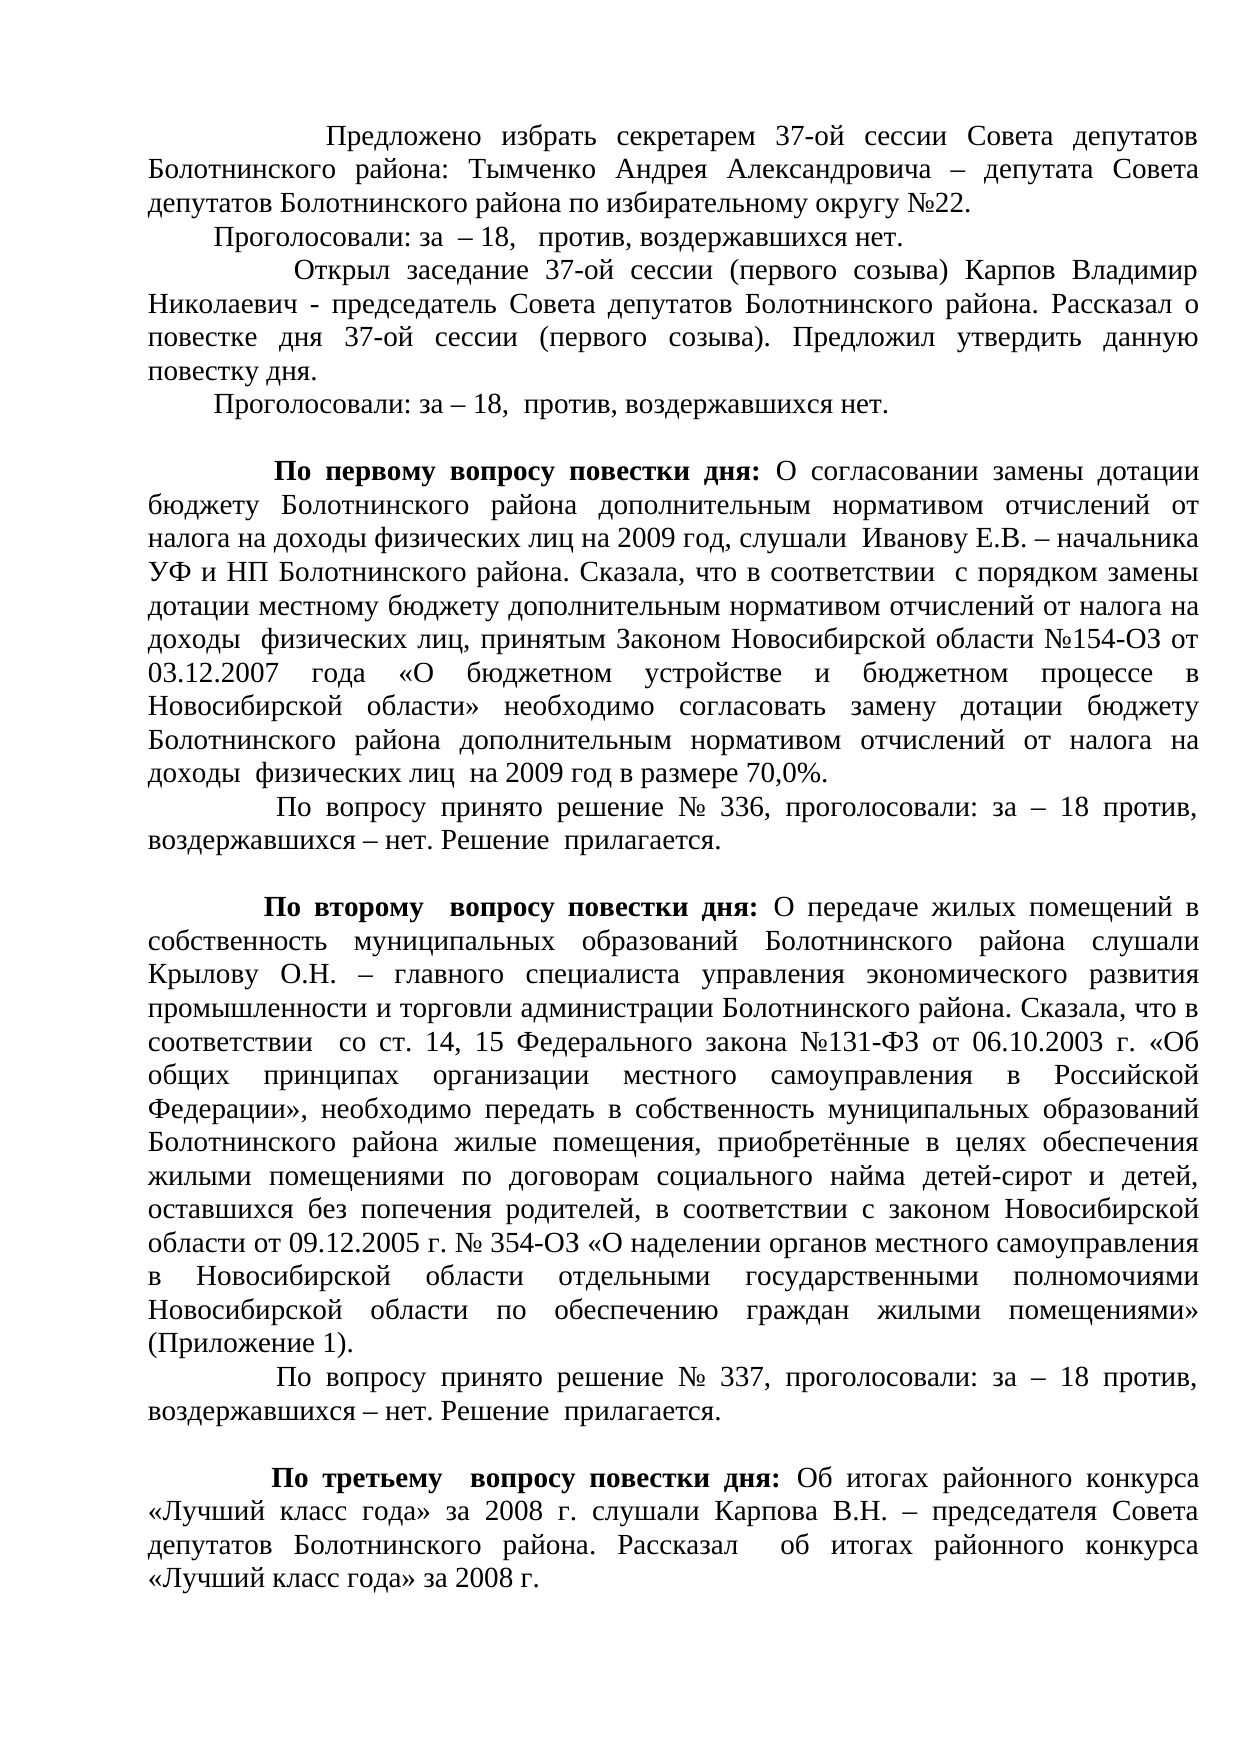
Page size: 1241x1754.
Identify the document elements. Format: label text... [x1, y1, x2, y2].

text По первому вопросу повестки дня: О согласовании замены дотации бюджету Болотнинского района дополнительным нормативом отчислений от налога на доходы физических лиц на 2009 год, слушали Иванову Е.В. – начальника УФ и НП Болотнинского района. Сказала, что в соответствии с порядком замены дотации местному бюджету дополнительным нормативом отчислений от налога на доходы физических лиц, принятым Законом Новосибирской области №154-ОЗ от 03.12.2007 года «О бюджетном устройстве и бюджетном процессе в Новосибирской области» необходимо согласовать замену дотации бюджету Болотнинского района дополнительным нормативом отчислений от налога на доходы физических лиц на 2009 год в размере 70,0%. [148, 453, 1200, 789]
text По второму вопросу повестки дня: О передаче жилых помещений в собственность муниципальных образований Болотнинского района слушали Крылову О.Н. – главного специалиста управления экономического развития промышленности и торговли администрации Болотнинского района. Сказала, что в соответствии со ст. 14, 15 Федерального закона №131-ФЗ от 06.10.2003 г. «Об общих принципах организации местного самоуправления в Российской Федерации», необходимо передать в собственность муниципальных образований Болотнинского района жилые помещения, приобретённые в целях обеспечения жилыми помещениями по договорам социального найма детей-сирот и детей, оставшихся без попечения родителей, в соответствии с законом Новосибирской области от 09.12.2005 г. № 354-ОЗ «О наделении органов местного самоуправления в Новосибирской области отдельными государственными полномочиями Новосибирской области по обеспечению граждан жилыми помещениями» (Приложение 1). [148, 889, 1200, 1359]
text По третьему вопросу повестки дня: Об итогах районного конкурса «Лучший класс года» за . слушали Карпова В.Н. – председателя Совета депутатов Болотнинского района. Рассказал об итогах районного конкурса «Лучший класс года» за . [148, 1460, 1200, 1594]
text Предложено избрать секретарем 37-ой сессии Совета депутатов Болотнинского района: Тымченко Андрея Александровича – депутата Совета депутатов Болотнинского района по избирательному округу №22. [148, 118, 1200, 219]
text Открыл заседание 37-ой сессии (первого созыва) Карпов Владимир Николаевич - председатель Совета депутатов Болотнинского района. Рассказал о повестке дня 37-ой сессии (первого созыва). Предложил утвердить данную повестку дня. [148, 252, 1200, 386]
text Проголосовали: за – 18, против, воздержавшихся нет. [148, 386, 1200, 420]
text По вопросу принято решение № 336, проголосовали: за – 18 против, воздержавшихся – нет. Решение прилагается. [148, 789, 1200, 856]
text Проголосовали: за – 18, против, воздержавшихся нет. [148, 219, 1200, 252]
text По вопросу принято решение № 337, проголосовали: за – 18 против, воздержавшихся – нет. Решение прилагается. [148, 1359, 1200, 1426]
